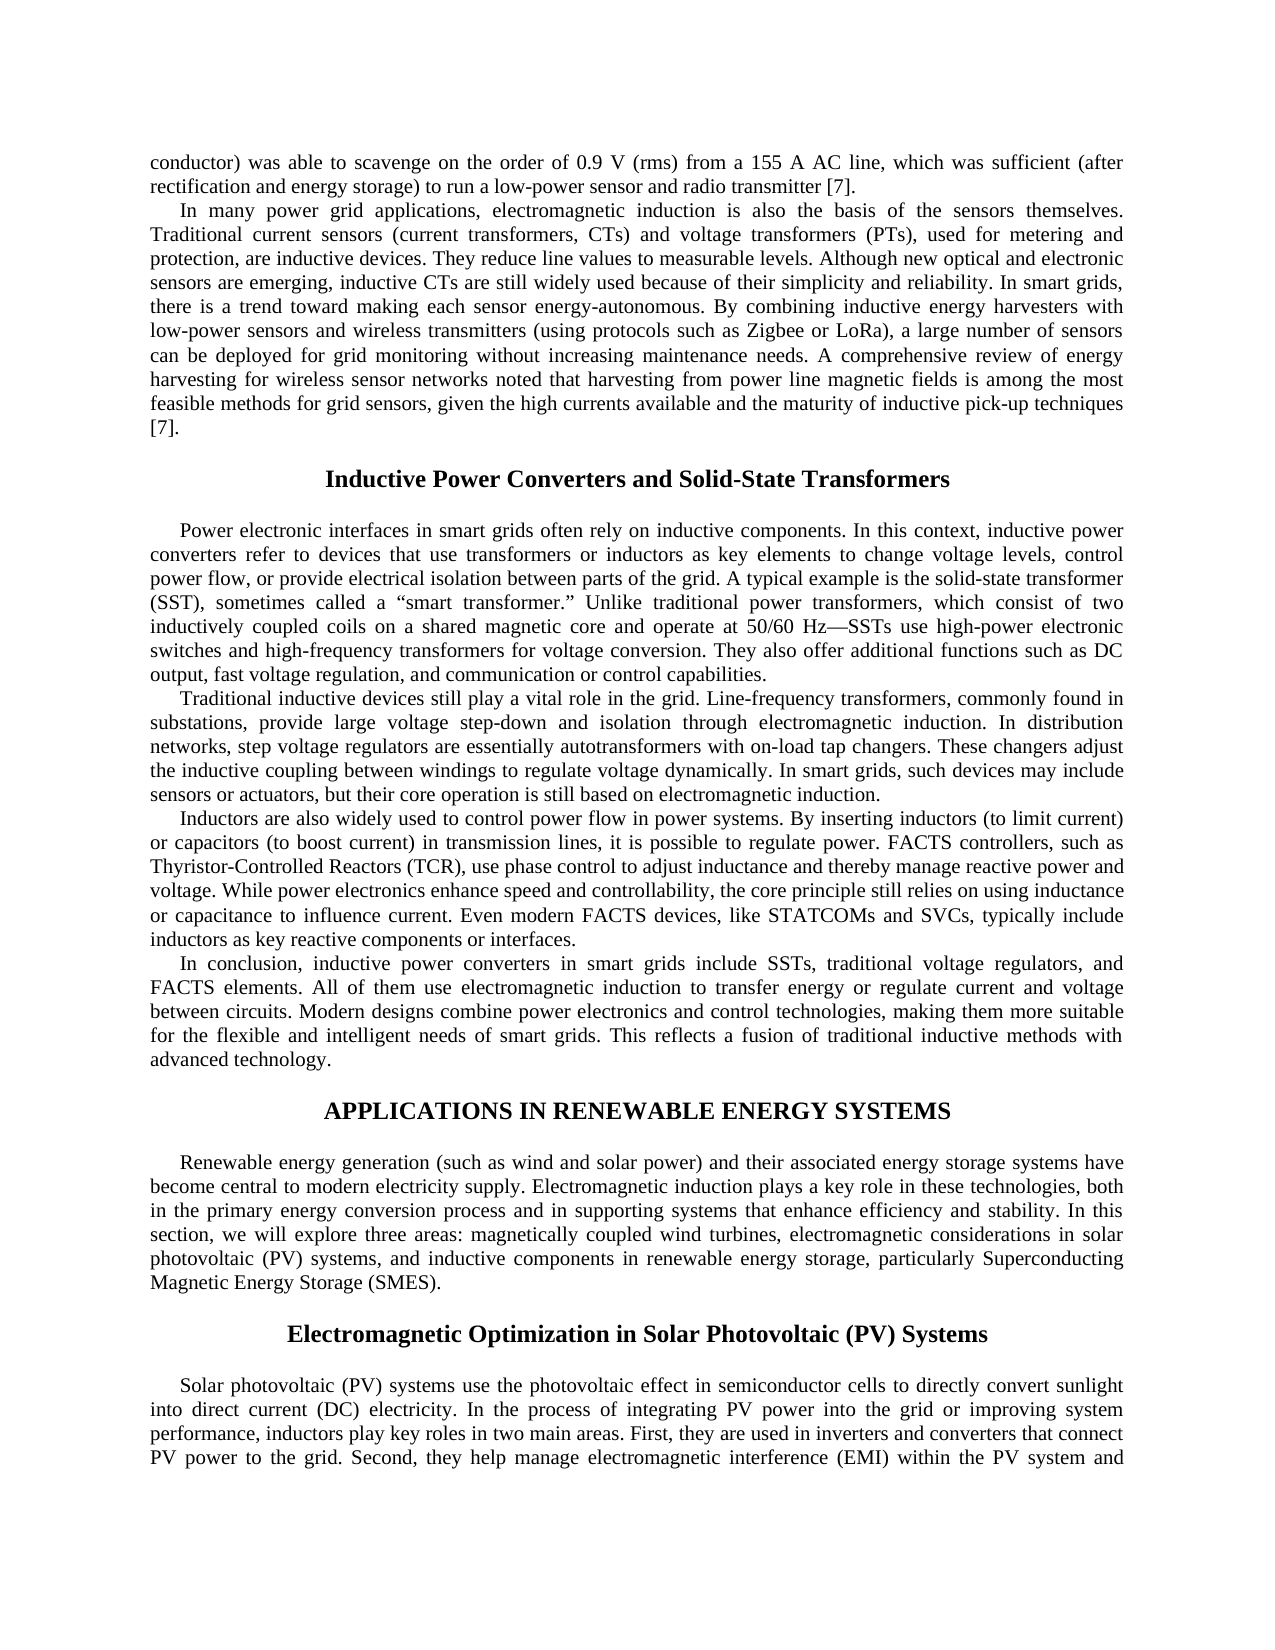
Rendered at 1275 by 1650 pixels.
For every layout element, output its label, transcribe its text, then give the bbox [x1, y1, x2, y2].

text In many power grid applications, electromagnetic induction is also the basis of the sensors themselves. Traditional current sensors (current transformers, CTs) and voltage transformers (PTs), used for metering and protection, are inductive devices. They reduce line values to measurable levels. Although new optical and electronic sensors are emerging, inductive CTs are still widely used because of their simplicity and reliability. In smart grids, there is a trend toward making each sensor energy-autonomous. By combining inductive energy harvesters with low-power sensors and wireless transmitters (using protocols such as Zigbee or LoRa), a large number of sensors can be deployed for grid monitoring without increasing maintenance needs. A comprehensive review of energy harvesting for wireless sensor networks noted that harvesting from power line magnetic fields is among the most feasible methods for grid sensors, given the high currents available and the maturity of inductive pick-up techniques [7]. [150, 198, 1125, 439]
text Inductors are also widely used to control power flow in power systems. By inserting inductors (to limit current) or capacitors (to boost current) in transmission lines, it is possible to regulate power. FACTS controllers, such as Thyristor-Controlled Reactors (TCR), use phase control to adjust inductance and thereby manage reactive power and voltage. While power electronics enhance speed and controllability, the core principle still relies on using inductance or capacitance to influence current. Even modern FACTS devices, like STATCOMs and SVCs, typically include inductors as key reactive components or interfaces. [150, 806, 1125, 951]
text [150, 1373, 1125, 1469]
text Power electronic interfaces in smart grids often rely on inductive components. In this context, inductive power converters refer to devices that use transformers or inductors as key elements to change voltage levels, control power flow, or provide electrical isolation between parts of the grid. A typical example is the solid-state transformer (SST), sometimes called a “smart transformer.” Unlike traditional power transformers, which consist of two inductively coupled coils on a shared magnetic core and operate at 50/60 Hz—SSTs use high-power electronic switches and high-frequency transformers for voltage conversion. They also offer additional functions such as DC output, fast voltage regulation, and communication or control capabilities. [150, 517, 1125, 686]
text Renewable energy generation (such as wind and solar power) and their associated energy storage systems have become central to modern electricity supply. Electromagnetic induction plays a key role in these technologies, both in the primary energy conversion process and in supporting systems that enhance efficiency and stability. In this section, we will explore three areas: magnetically coupled wind turbines, electromagnetic considerations in solar photovoltaic (PV) systems, and inductive components in renewable energy storage, particularly Superconducting Magnetic Energy Storage (SMES). [150, 1150, 1125, 1294]
text Traditional inductive devices still play a vital role in the grid. Line-frequency transformers, commonly found in substations, provide large voltage step-down and isolation through electromagnetic induction. In distribution networks, step voltage regulators are essentially autotransformers with on-load tap changers. These changers adjust the inductive coupling between windings to regulate voltage dynamically. In smart grids, such devices may include sensors or actuators, but their core operation is still based on electromagnetic induction. [150, 686, 1125, 806]
subtitle Inductive Power Converters and Solid-State Transformers [150, 464, 1125, 492]
subtitle Applications in Renewable Energy Systems [150, 1096, 1125, 1125]
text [150, 150, 1125, 198]
subtitle Electromagnetic Optimization in Solar Photovoltaic (PV) Systems [150, 1319, 1125, 1348]
text In conclusion, inductive power converters in smart grids include SSTs, traditional voltage regulators, and FACTS elements. All of them use electromagnetic induction to transfer energy or regulate current and voltage between circuits. Modern designs combine power electronics and control technologies, making them more suitable for the flexible and intelligent needs of smart grids. This reflects a fusion of traditional inductive methods with advanced technology. [150, 951, 1125, 1071]
